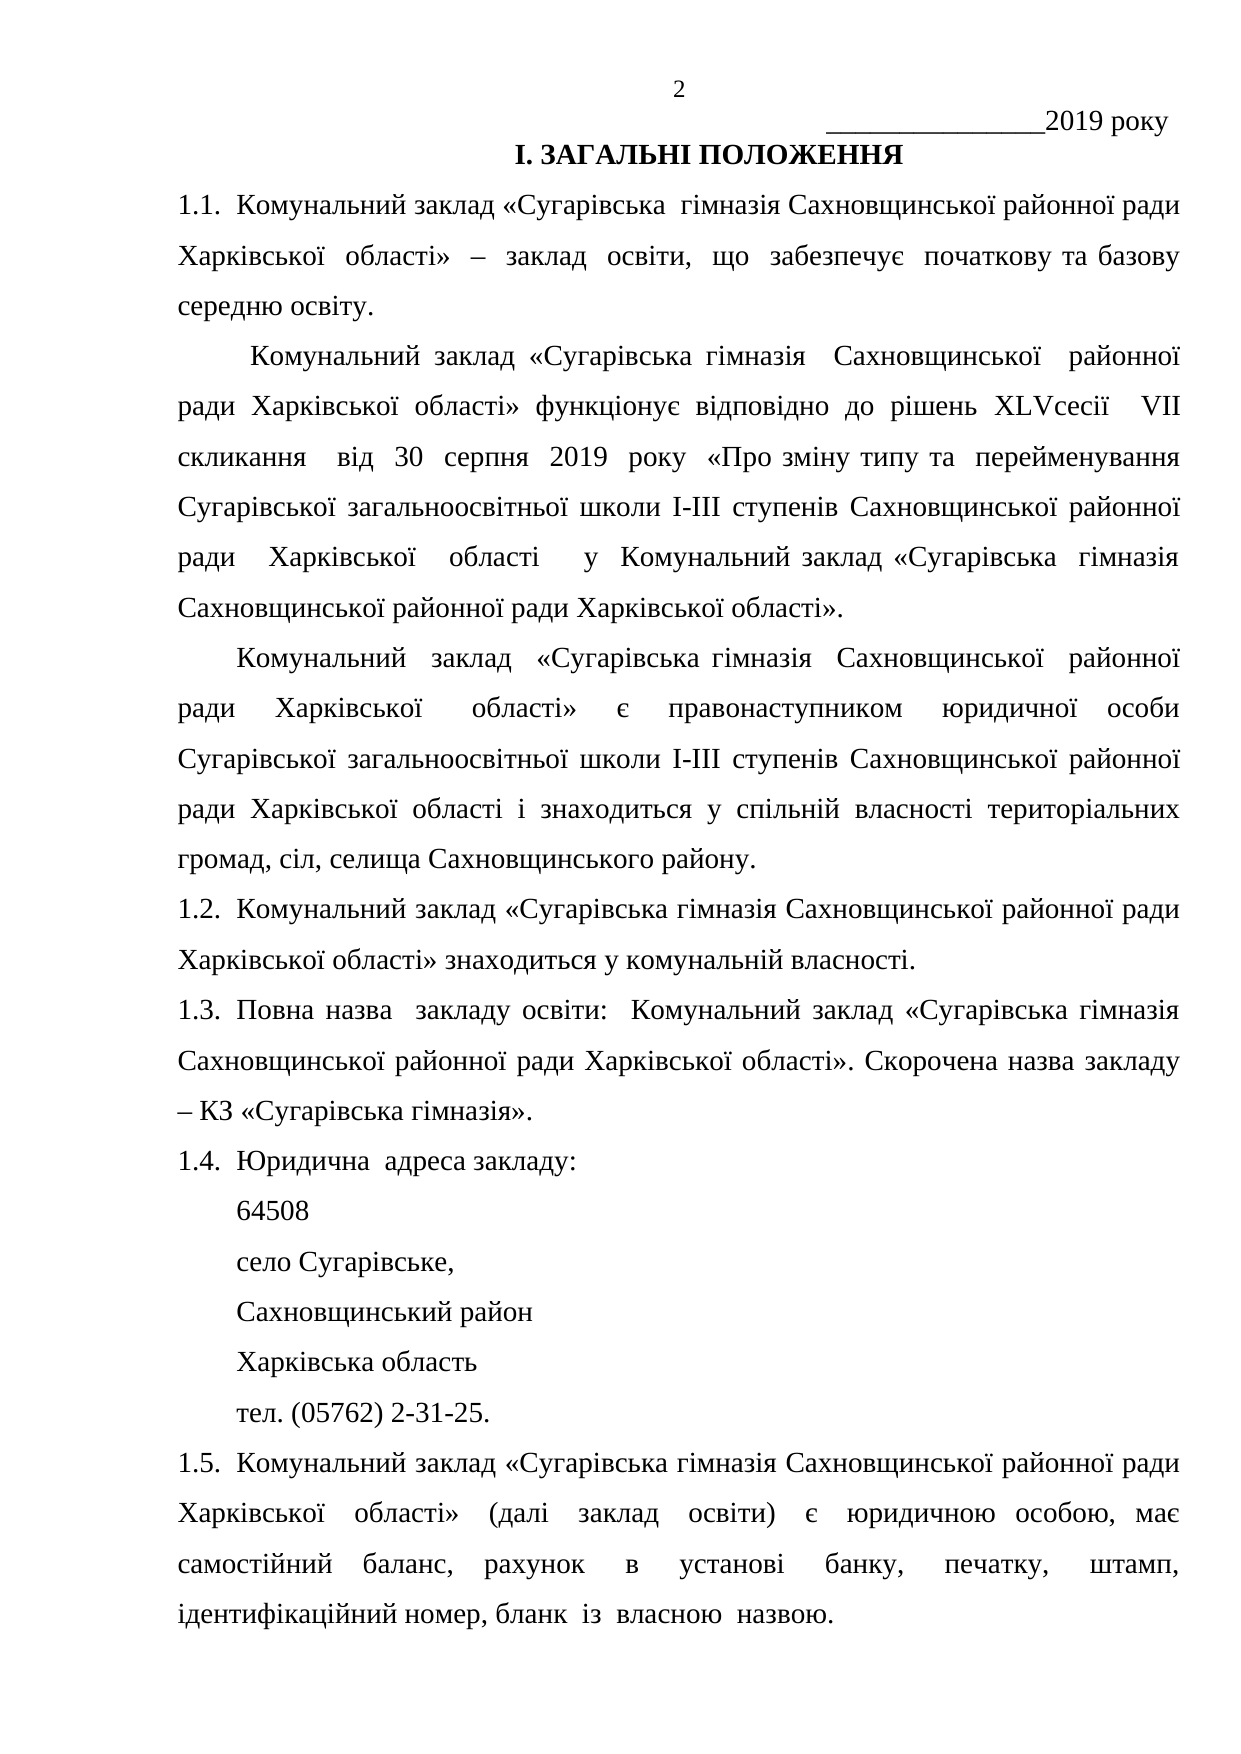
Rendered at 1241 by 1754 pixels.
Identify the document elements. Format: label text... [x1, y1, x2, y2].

text 64508 [177, 1193, 1181, 1227]
text село Сугарівське, [177, 1244, 1181, 1277]
text Комунальний заклад «Сугарівська гімназія Сахновщинської районної ради Харківської області» є правонаступником юридичної особи Сугарівської загальноосвітньої школи І-ІІІ ступенів Сахновщинської районної ради Харківської області і знаходиться у спільній власності територіальних громад, сіл, селища Сахновщинського району. [177, 640, 1181, 875]
text _______________2019 року [177, 103, 1181, 137]
text Сахновщинський район [177, 1294, 1181, 1328]
text Комунальний заклад «Сугарівська гімназія Сахновщинської районної ради Харківської області» функціонує відповідно до рішень XLVсесії VII скликання від 30 серпня 2019 року «Про зміну типу та перейменування Сугарівської загальноосвітньої школи І-ІІІ ступенів Сахновщинської районної ради Харківської області у Комунальний заклад «Сугарівська гімназія Сахновщинської районної ради Харківської області». [177, 338, 1181, 623]
text Харківська область [177, 1344, 1181, 1378]
list Комунальний заклад «Сугарівська гімназія Сахновщинської районної ради Харківської області» (далі заклад освіти) є юридичною особою, має самостійний баланс, рахунок в установі банку, печатку, штамп, ідентифікаційний номер, бланк із власною назвою. [177, 1445, 1181, 1629]
list Повна назва закладу освіти: Комунальний заклад «Сугарівська гімназія Сахновщинської районної ради Харківської області». Скорочена назва закладу – КЗ «Сугарівська гімназія». [177, 992, 1181, 1126]
text І. ЗАГАЛЬНІ ПОЛОЖЕННЯ [177, 137, 1181, 171]
list Комунальний заклад «Сугарівська гімназія Сахновщинської районної ради Харківської області» – заклад освіти, що забезпечує початкову та базову середню освіту. [177, 187, 1181, 321]
text тел. (05762) 2-31-25. [177, 1395, 1181, 1428]
list Юридична адреса закладу: [177, 1143, 1181, 1177]
list Комунальний заклад «Сугарівська гімназія Сахновщинської районної ради Харківської області» знаходиться у комунальній власності. [177, 892, 1181, 976]
